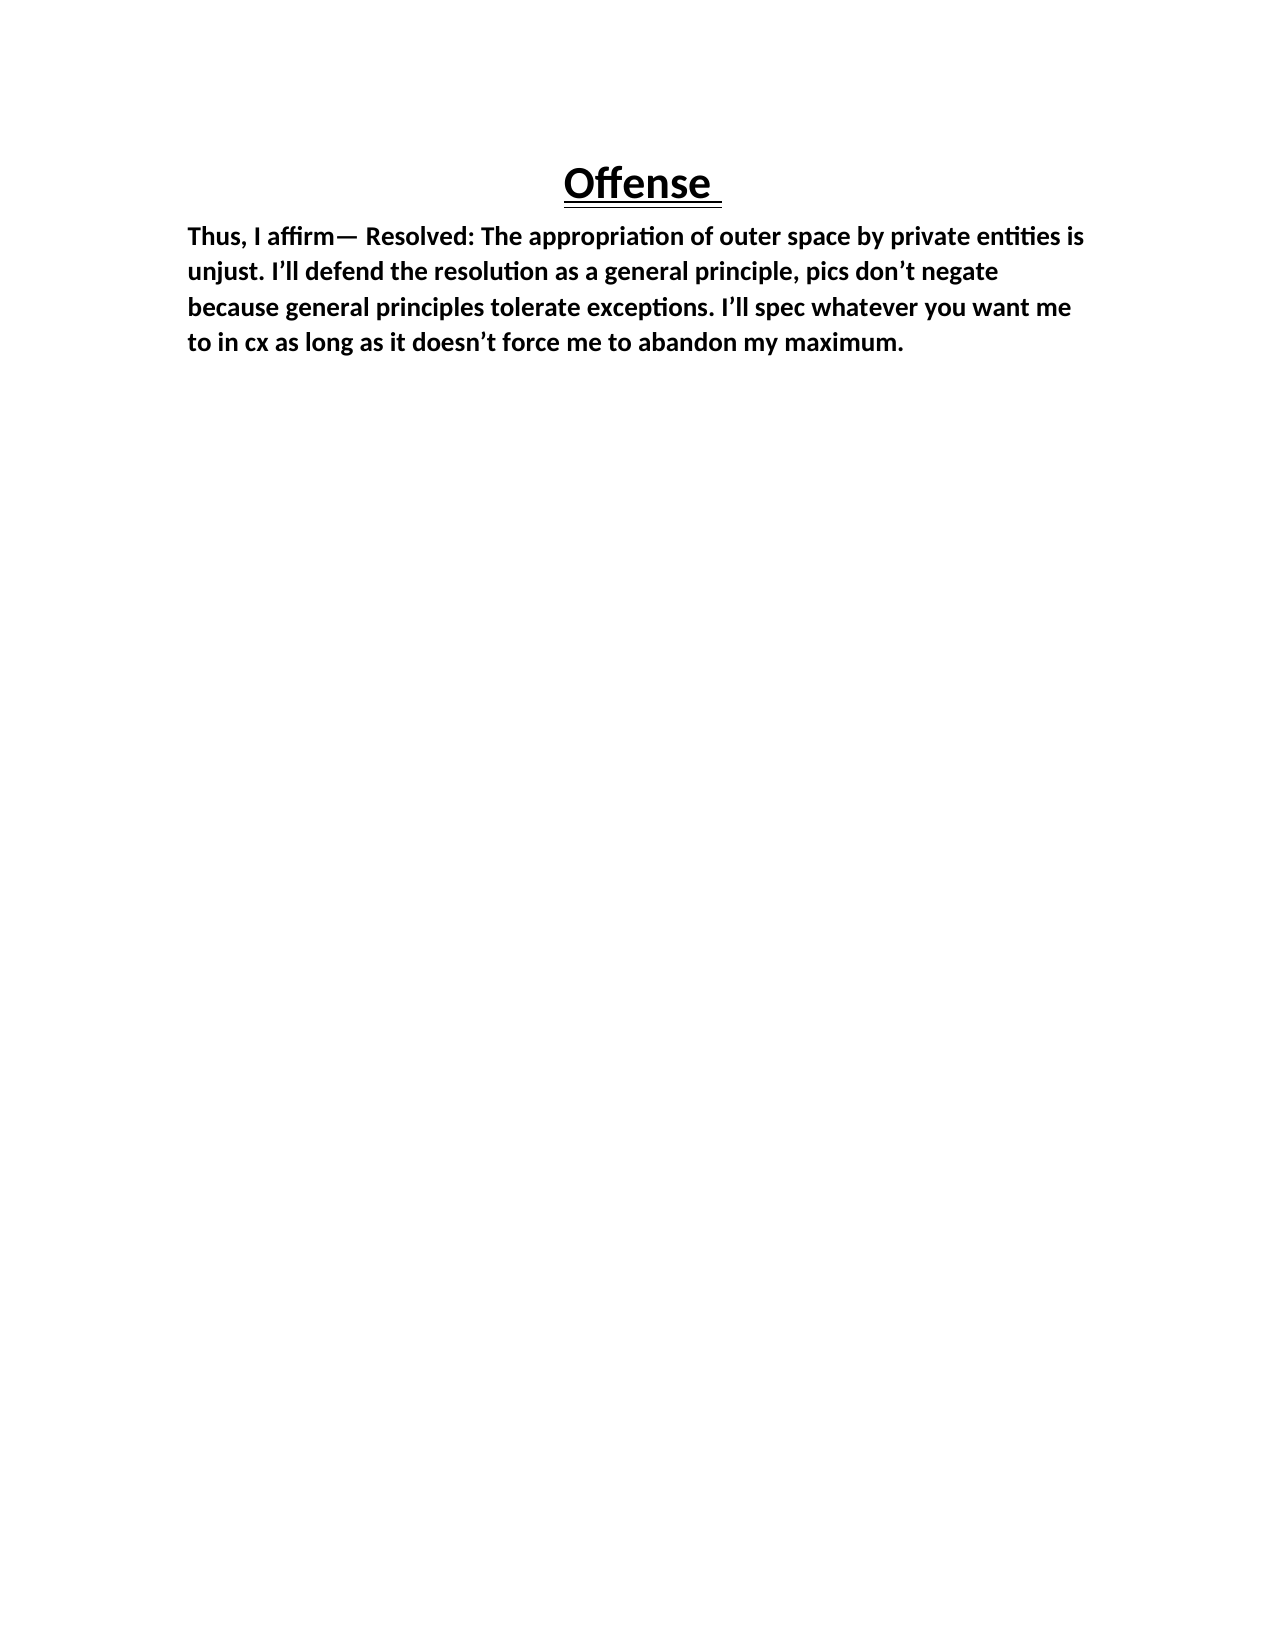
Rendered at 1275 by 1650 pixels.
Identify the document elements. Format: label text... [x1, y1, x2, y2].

subtitle Offense [187, 154, 1087, 210]
subtitle Thus, I affirm— Resolved: The appropriation of outer space by private entities is unjust. I’ll defend the resolution as a general principle, pics don’t negate because general principles tolerate exceptions. I’ll spec whatever you want me to in cx as long as it doesn’t force me to abandon my maximum. [187, 219, 1087, 358]
